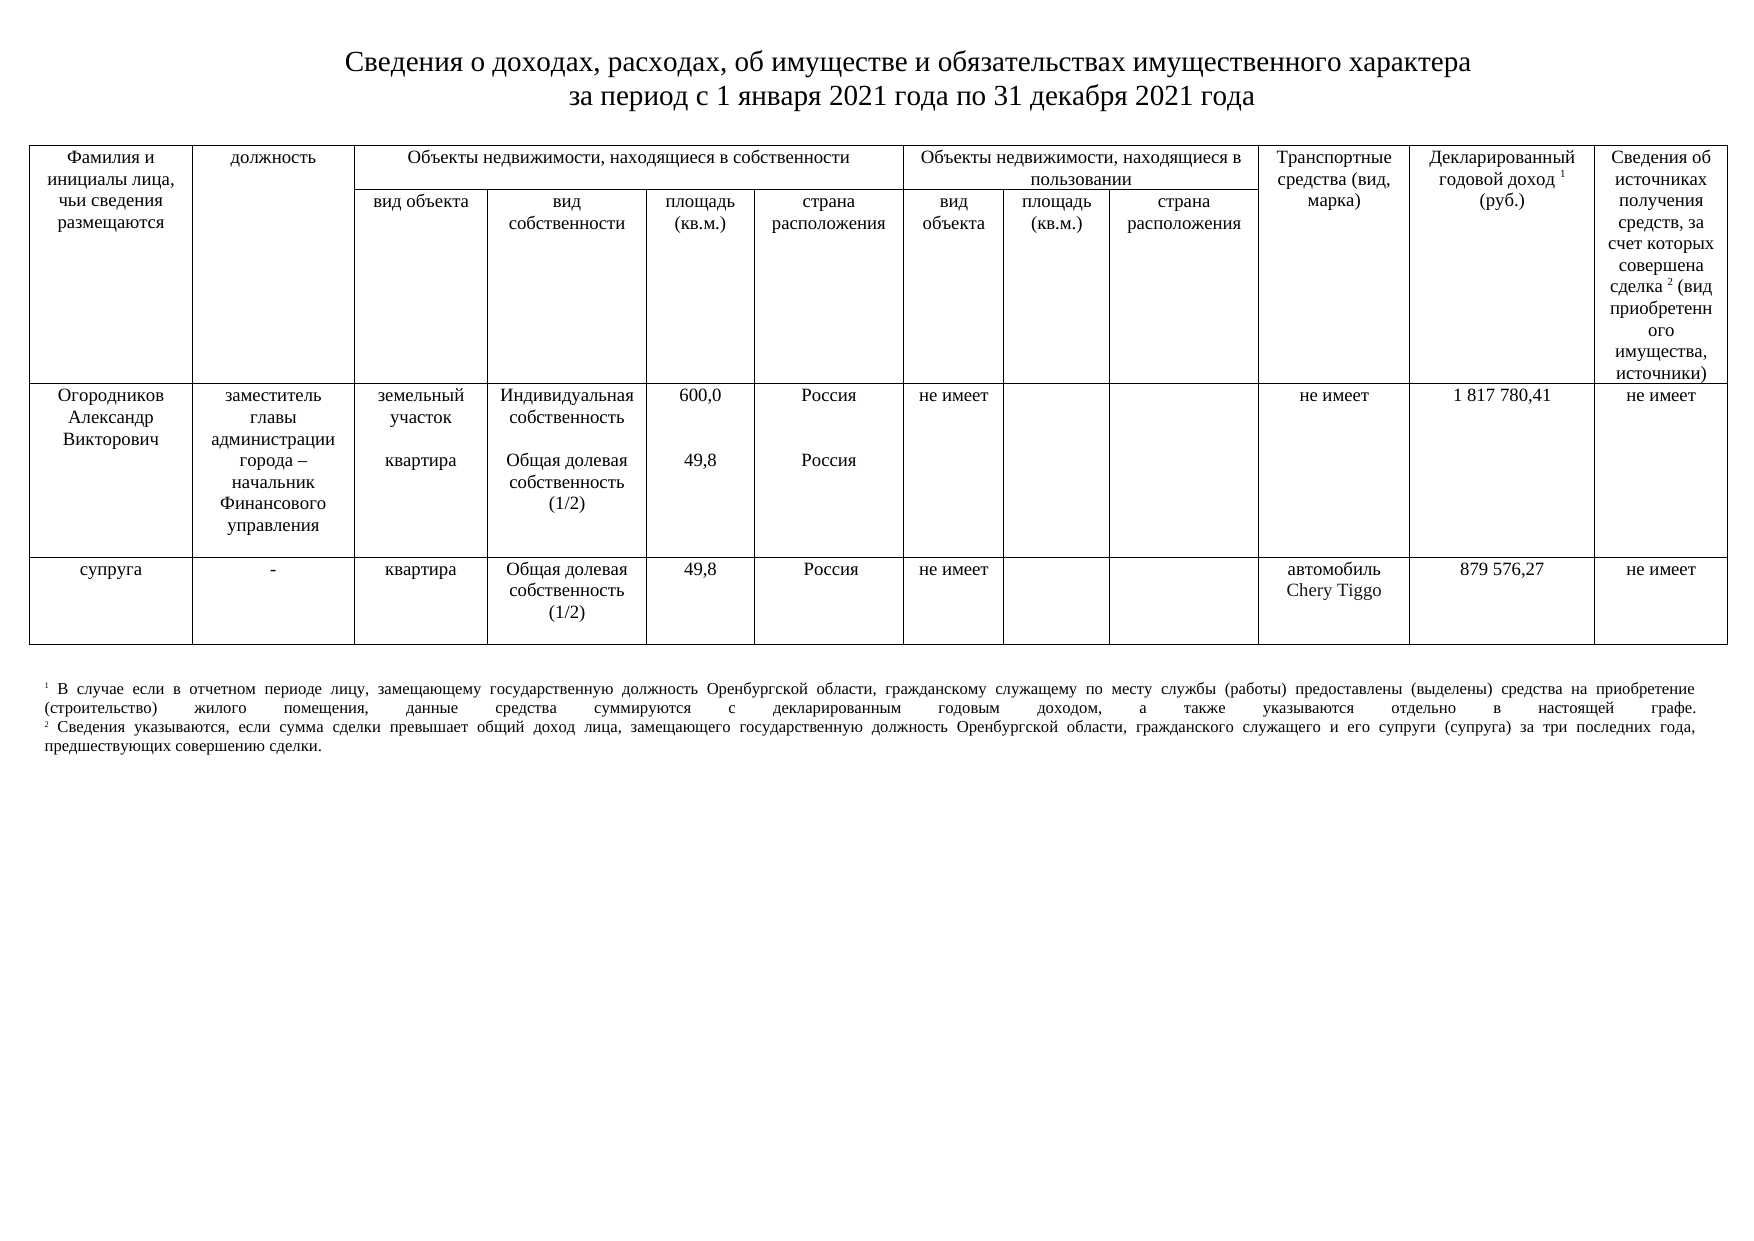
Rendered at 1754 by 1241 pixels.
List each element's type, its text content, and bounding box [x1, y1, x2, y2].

table_cell страна расположения [755, 190, 903, 383]
table_cell земельный участок квартира [355, 384, 487, 557]
table_cell вид объекта [355, 190, 487, 383]
text Сведения о доходах, расходах, об имуществе и обязательствах имущественного характера [118, 44, 1698, 78]
table_header должность [193, 146, 354, 383]
table_cell 600,0 49,8 [647, 384, 754, 557]
table_cell [1110, 384, 1258, 557]
table_cell не имеет [904, 384, 1003, 557]
table_cell Россия [755, 558, 903, 644]
table_cell не имеет [904, 558, 1003, 644]
table_cell [1004, 384, 1109, 557]
table_cell не имеет [1259, 384, 1409, 557]
table_cell 1 817 780,41 [1410, 384, 1594, 557]
table_cell Общая долевая собственность (1/2) [488, 558, 646, 644]
table_cell вид собственности [488, 190, 646, 383]
table_cell 879 576,27 [1410, 558, 1594, 644]
table_cell Индивидуальная собственность Общая долевая собственность (1/2) [488, 384, 646, 557]
table_cell не имеет [1595, 558, 1727, 644]
text за период с 1 января 2021 года по 31 декабря 2021 года [118, 78, 1698, 111]
table_header Декларированный годовой доход 1 (руб.) [1410, 146, 1594, 383]
table_cell Огородников Александр Викторович [30, 384, 192, 557]
table_cell супруга [30, 558, 192, 644]
text 1 В случае если в отчетном периоде лицу, замещающему государственную должность Оренбургской области, гражданскому служащему по месту службы (работы) предоставлены (выделены) средства на приобретение (строительство) жилого помещения, данные средства суммируются с декларированным годовым доходом, а также указываются отдельно в настоящей графе. 2 Сведения указываются, если сумма сделки превышает общий доход лица, замещающего государственную должность Оренбургской области, гражданского служащего и его супруги (супруга) за три последних года, предшествующих совершению сделки. [44, 679, 1698, 755]
table_cell - [193, 558, 354, 644]
table_cell площадь (кв.м.) [647, 190, 754, 383]
table_header Объекты недвижимости, находящиеся в собственности [355, 146, 903, 189]
table_cell вид объекта [904, 190, 1003, 383]
table_cell [1110, 558, 1258, 644]
table_cell [1004, 558, 1109, 644]
table_header Объекты недвижимости, находящиеся в пользовании [904, 146, 1258, 189]
table_cell Россия Россия [755, 384, 903, 557]
table_cell 49,8 [647, 558, 754, 644]
table_cell автомобиль Chery Tiggo [1259, 558, 1409, 644]
table_cell площадь (кв.м.) [1004, 190, 1109, 383]
table_cell страна расположения [1110, 190, 1258, 383]
table_header Транспортные средства (вид, марка) [1259, 146, 1409, 383]
table_cell квартира [355, 558, 487, 644]
table_header Фамилия и инициалы лица, чьи сведения размещаются [30, 146, 192, 383]
table_header Сведения об источниках получения средств, за счет которых совершена сделка 2 (вид приобретенного имущества, источники) [1595, 146, 1727, 383]
table_cell не имеет [1595, 384, 1727, 557]
table_cell заместитель главы администрации города – начальник Финансового управления [193, 384, 354, 557]
